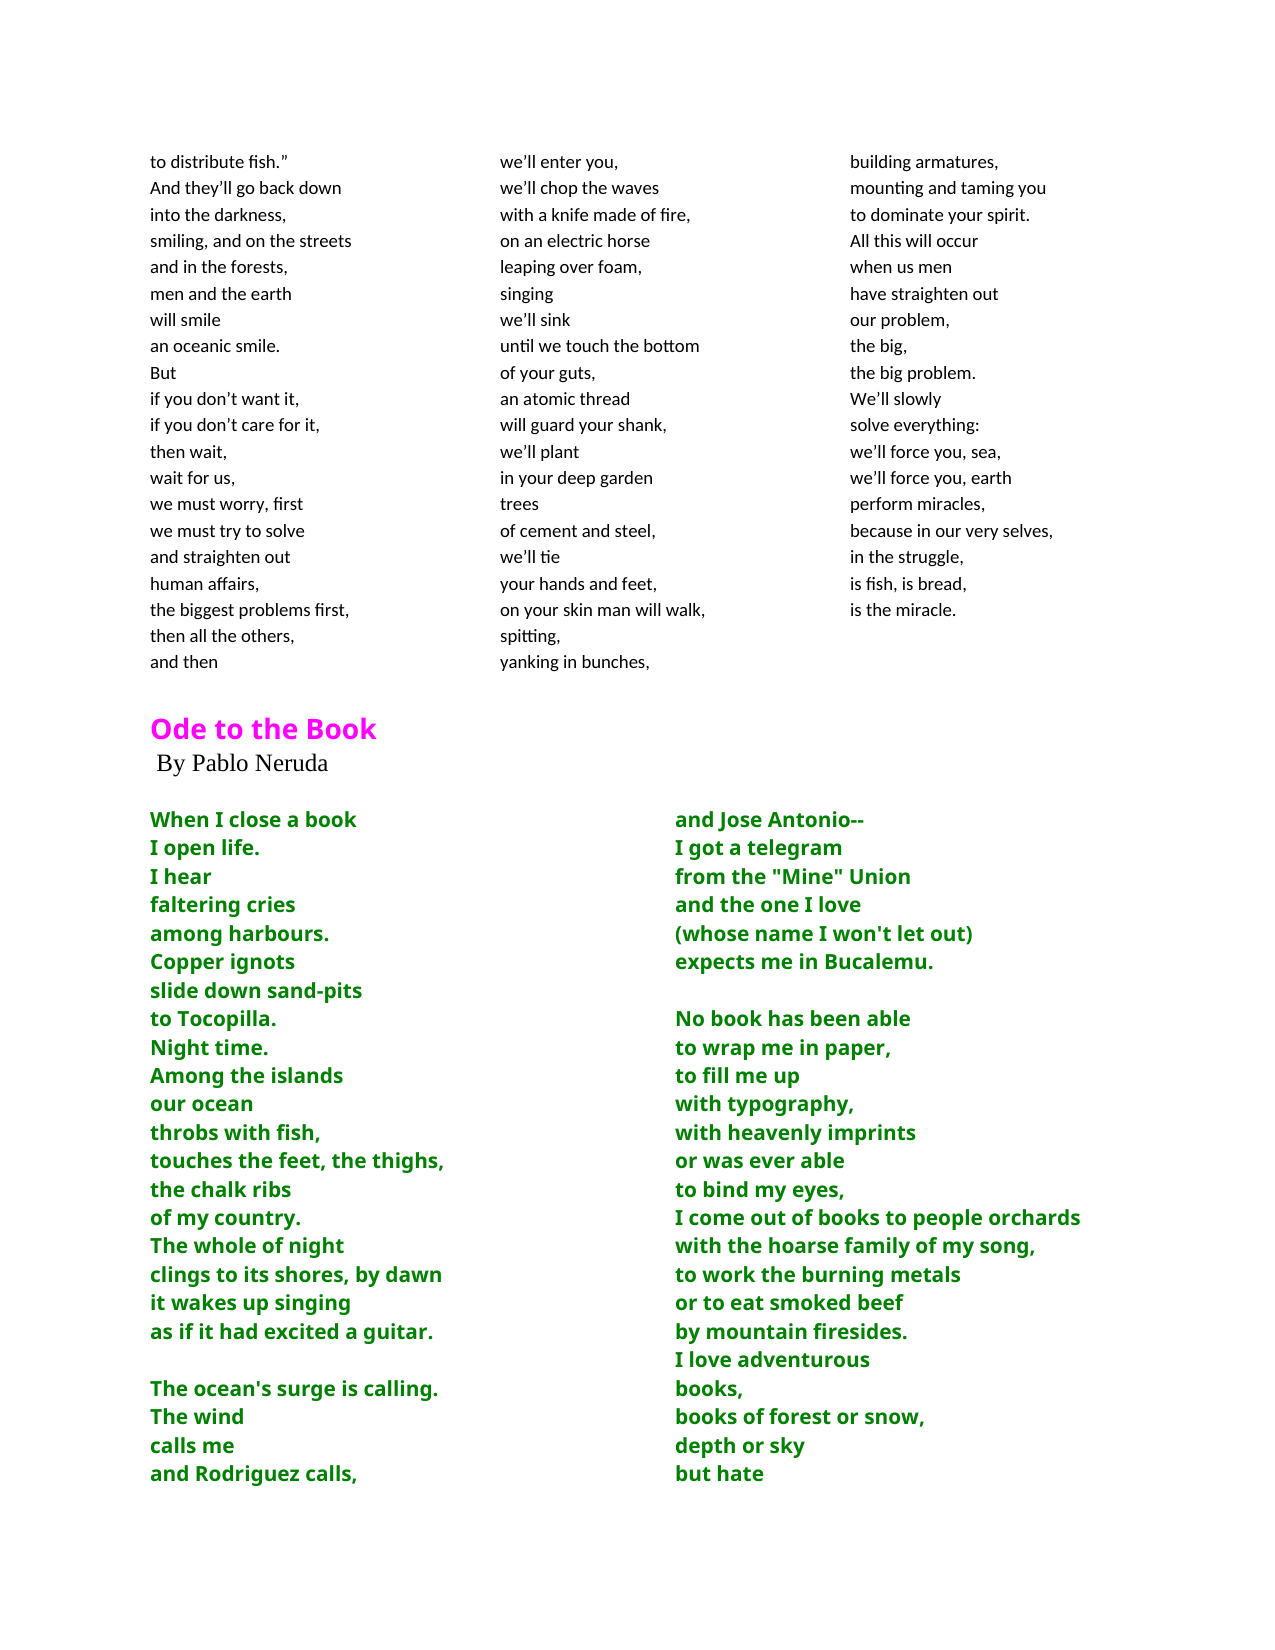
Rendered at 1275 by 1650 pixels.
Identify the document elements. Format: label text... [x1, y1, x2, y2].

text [850, 150, 1125, 621]
text By Pablo Neruda [150, 748, 1125, 776]
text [150, 150, 425, 674]
text Ode to the Book [150, 709, 1125, 748]
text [150, 805, 600, 1488]
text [500, 150, 775, 674]
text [675, 805, 1125, 1488]
